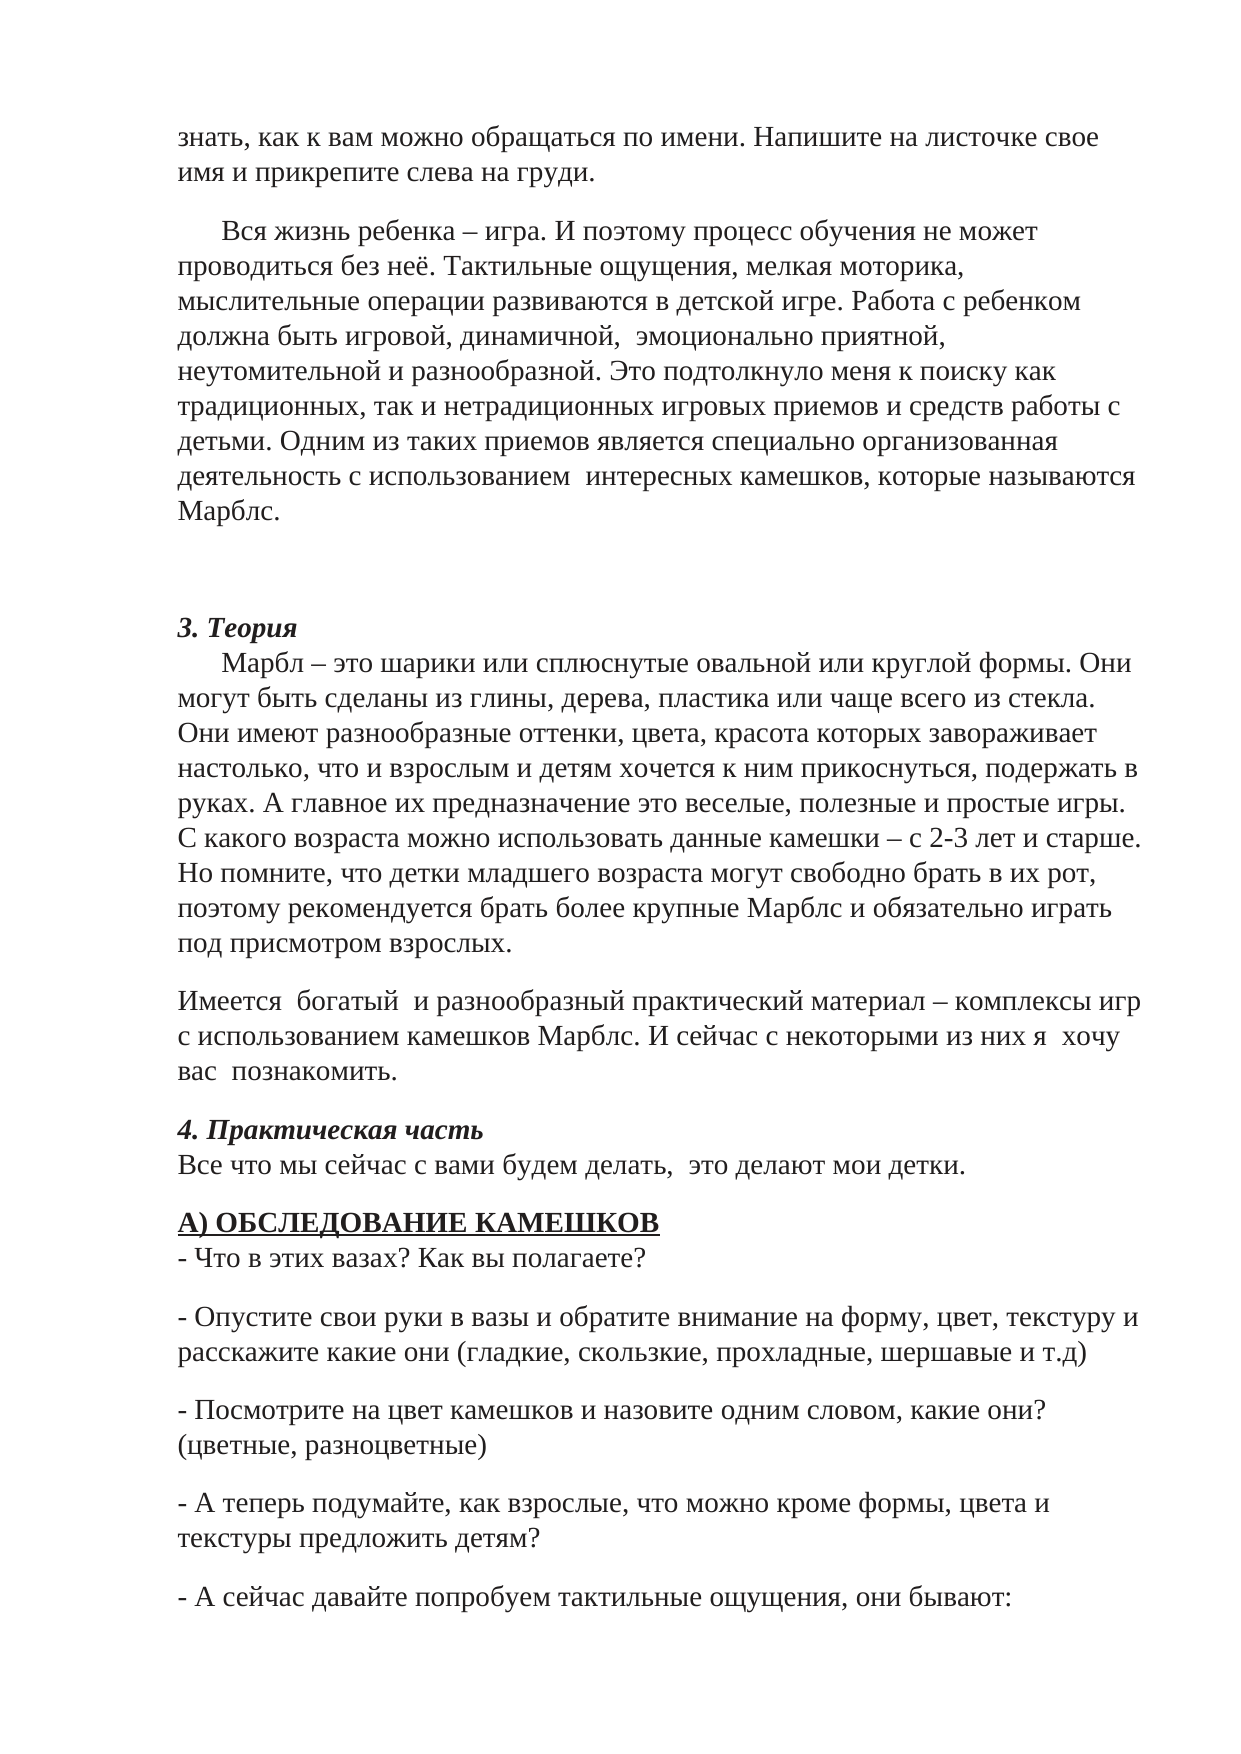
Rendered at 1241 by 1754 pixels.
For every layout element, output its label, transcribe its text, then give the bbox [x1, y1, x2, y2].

text 3. Теория [177, 608, 1152, 643]
text - А сейчас давайте попробуем тактильные ощущения, они бывают: [177, 1577, 1152, 1612]
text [177, 118, 1152, 188]
text - Что в этих вазах? Как вы полагаете? [177, 1239, 1152, 1274]
text 4. Практическая часть [177, 1110, 1152, 1145]
text - А теперь подумайте, как взрослые, что можно кроме формы, цвета и текстуры предложить детям? [177, 1484, 1152, 1554]
text А) ОБСЛЕДОВАНИЕ КАМЕШКОВ [177, 1204, 1152, 1239]
text Все что мы сейчас с вами будем делать, это делают мои детки. [177, 1145, 1152, 1180]
text - Посмотрите на цвет камешков и назовите одним словом, какие они? (цветные, разноцветные) [177, 1391, 1152, 1461]
text Вся жизнь ребенка – игра. И поэтому процесс обучения не может проводиться без неё. Тактильные ощущения, мелкая моторика, мыслительные операции развиваются в детской игре. Работа с ребенком должна быть игровой, динамичной, эмоционально приятной, неутомительной и разнообразной. Это подтолкнуло меня к поиску как традиционных, так и нетрадиционных игровых приемов и средств работы с детьми. Одним из таких приемов является специально организованная деятельность с использованием интересных камешков, которые называются Марблс. [177, 212, 1152, 527]
text Имеется богатый и разнообразный практический материал – комплексы игр с использованием камешков Марблс. И сейчас с некоторыми из них я хочу вас познакомить. [177, 982, 1152, 1087]
text Марбл – это шарики или сплюснутые овальной или круглой формы. Они могут быть сделаны из глины, дерева, пластика или чаще всего из стекла. Они имеют разнообразные оттенки, цвета, красота которых завораживает настолько, что и взрослым и детям хочется к ним прикоснуться, подержать в руках. А главное их предназначение это веселые, полезные и простые игры. С какого возраста можно использовать данные камешки – с 2-3 лет и старше. Но помните, что детки младшего возраста могут свободно брать в их рот, поэтому рекомендуется брать более крупные Марблс и обязательно играть под присмотром взрослых. [177, 643, 1152, 958]
text - Опустите свои руки в вазы и обратите внимание на форму, цвет, текстуру и расскажите какие они (гладкие, скользкие, прохладные, шершавые и т.д) [177, 1297, 1152, 1367]
